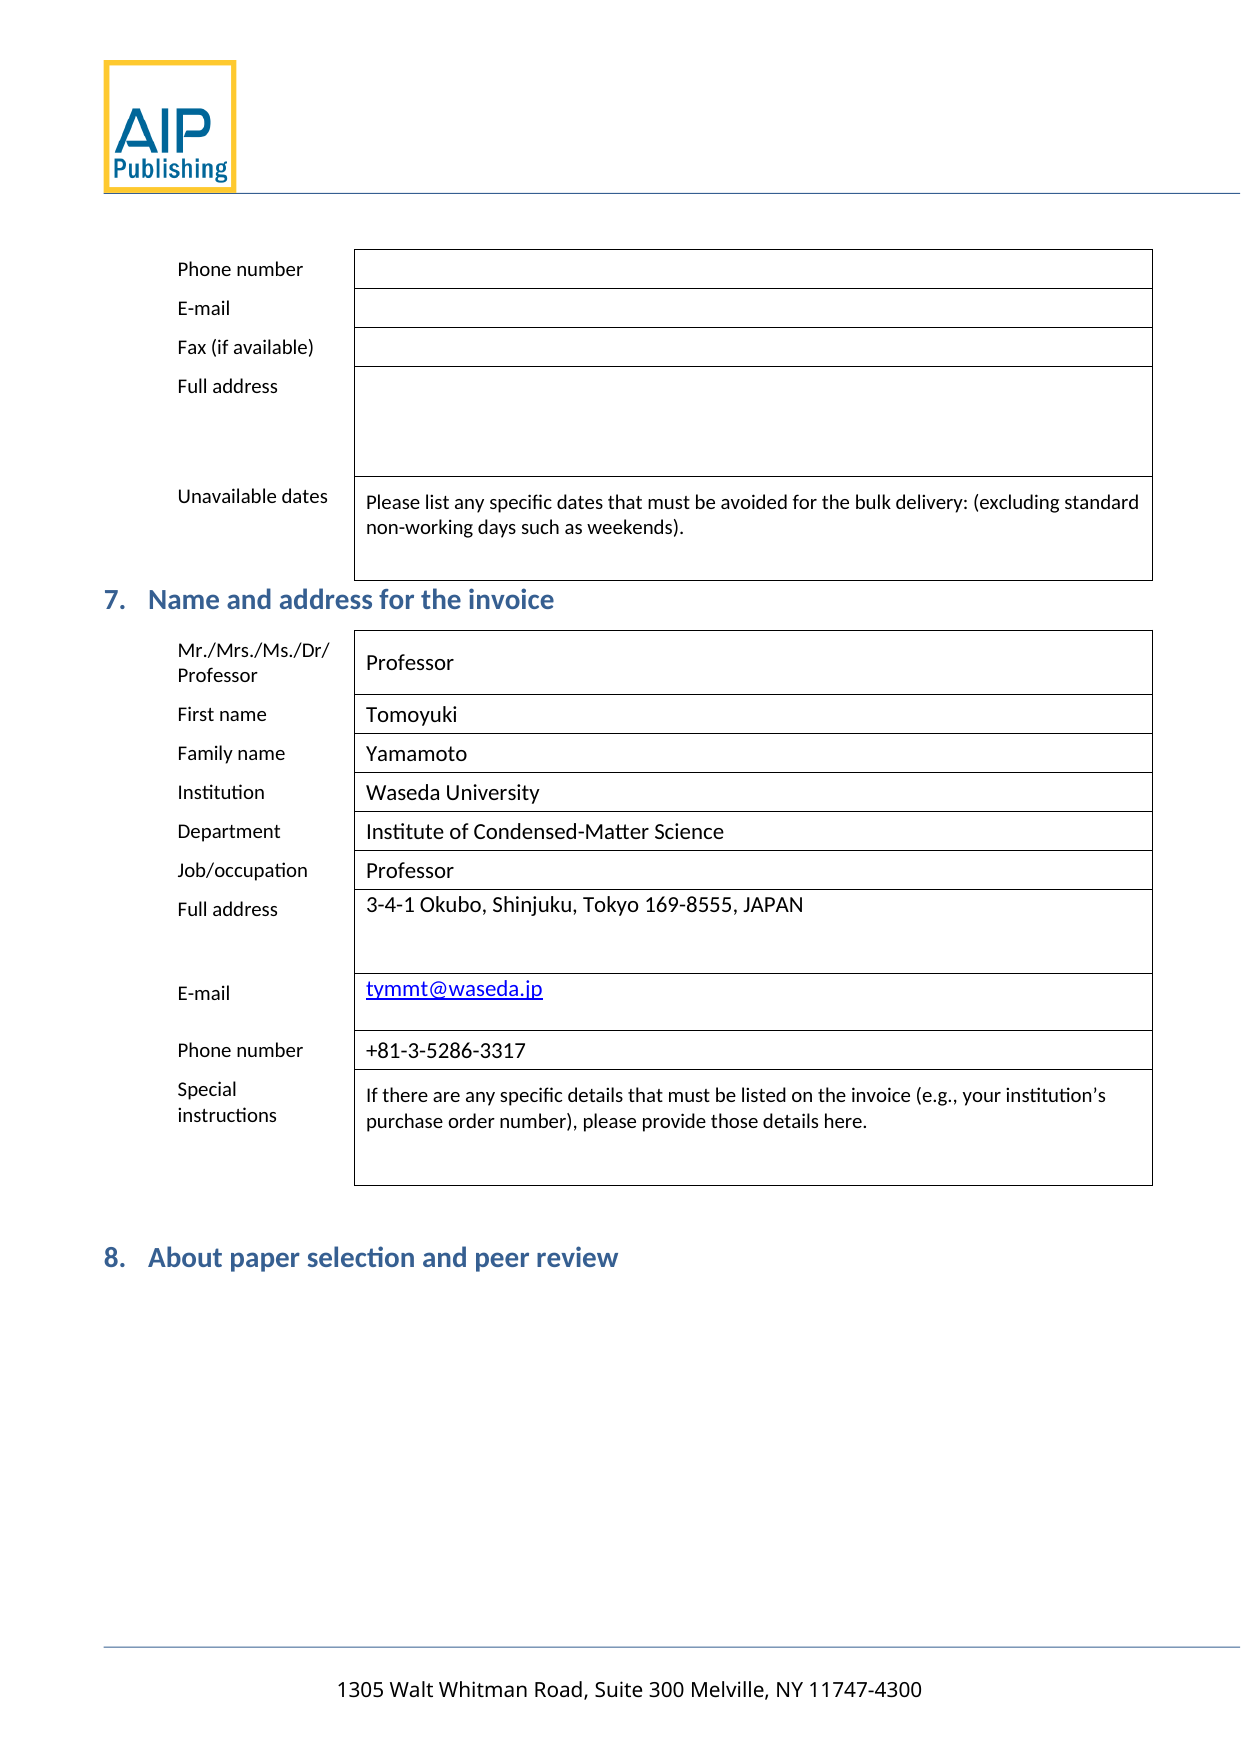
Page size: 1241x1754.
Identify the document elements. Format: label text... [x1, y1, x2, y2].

table_cell Institute of Condensed-Matter Science [355, 812, 1152, 850]
table_cell Full address [178, 889, 354, 973]
table_cell E-mail [178, 288, 354, 327]
table_cell E-mail [178, 973, 354, 1030]
table_cell Unavailable dates [178, 476, 354, 580]
table_cell Family name [178, 733, 354, 772]
subtitle Name and address for the invoice [103, 581, 1152, 617]
subtitle About paper selection and peer review [103, 1239, 1152, 1275]
table_header Professor [355, 631, 1152, 694]
table_cell Phone number [178, 1030, 354, 1069]
table_cell [355, 367, 1152, 476]
table_cell First name [178, 694, 354, 733]
table_cell Yamamoto [355, 734, 1152, 772]
table_cell [355, 250, 1152, 288]
table_cell Institution [178, 772, 354, 811]
table_cell Special instructions [178, 1069, 354, 1185]
table_cell Job/occupation [178, 850, 354, 889]
table_cell [355, 289, 1152, 327]
table_cell Professor [355, 851, 1152, 889]
table_cell Phone number [178, 249, 354, 288]
table_cell tymmt@waseda.jp [355, 974, 1152, 1030]
table_cell Fax (if available) [178, 327, 354, 366]
table_header Mr./Mrs./Ms./Dr/ Professor [178, 630, 354, 694]
table_cell Tomoyuki [355, 695, 1152, 733]
table_cell 3-4-1 Okubo, Shinjuku, Tokyo 169-8555, JAPAN [355, 890, 1152, 973]
table_cell If there are any specific details that must be listed on the invoice (e.g., your institution’s purchase order number), please provide those details here. [355, 1070, 1152, 1185]
table_cell Department [178, 811, 354, 850]
picture [103, 60, 237, 193]
table_cell Full address [178, 366, 354, 476]
table_cell Please list any specific dates that must be avoided for the bulk delivery: (excluding standard non-working days such as weekends). [355, 477, 1152, 580]
table_cell [355, 328, 1152, 366]
table_cell +81-3-5286-3317 [355, 1031, 1152, 1069]
table_cell Waseda University [355, 773, 1152, 811]
